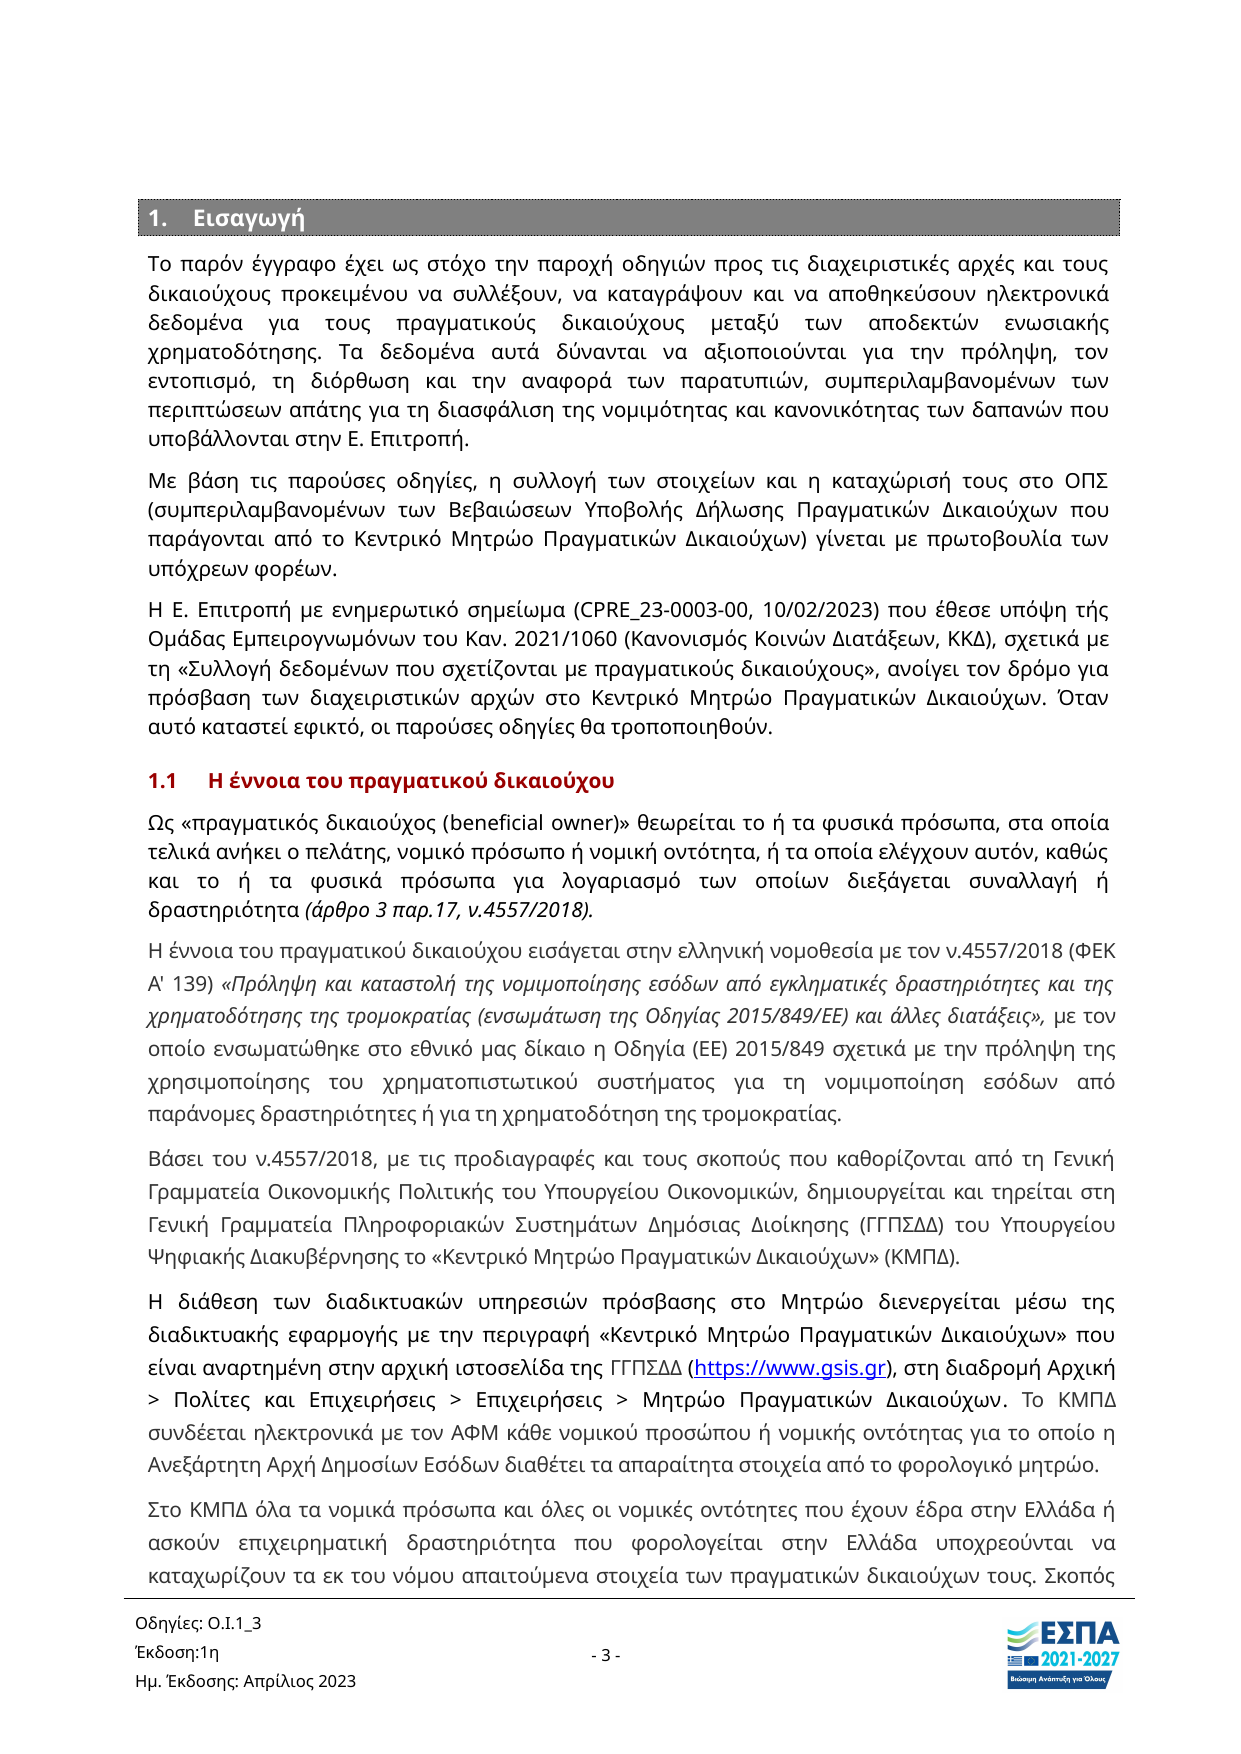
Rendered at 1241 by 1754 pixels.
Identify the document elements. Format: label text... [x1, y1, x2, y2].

text Η διάθεση των διαδικτυακών υπηρεσιών πρόσβασης στο Μητρώο διενεργείται μέσω της διαδικτυακής εφαρμογής με την περιγραφή «Κεντρικό Μητρώο Πραγματικών Δικαιούχων» που είναι αναρτημένη στην αρχική ιστοσελίδα της ΓΓΠΣΔΔ (https://www.gsis.gr), στη διαδρομή Αρχική > Πολίτες και Επιχειρήσεις > Επιχειρήσεις > Μητρώο Πραγματικών Δικαιούχων. Το ΚΜΠΔ συνδέεται ηλεκτρονικά με τον ΑΦΜ κάθε νομικού προσώπου ή νομικής οντότητας για το οποίο η Ανεξάρτητη Αρχή Δημοσίων Εσόδων διαθέτει τα απαραίτητα στοιχεία από το φορολογικό μητρώο. [148, 1316, 1116, 1479]
subtitle Εισαγωγή [138, 199, 1120, 236]
text Η έννοια του πραγματικού δικαιούχου εισάγεται στην ελληνική νομοθεσία με τον ν.4557/2018 (ΦΕΚ Α' 139) «Πρόληψη και καταστολή της νομιμοποίησης εσόδων από εγκληματικές δραστηριότητες και της χρηματοδότησης της τρομοκρατίας (ενσωμάτωση της Οδηγίας 2015/849/EE) και άλλες διατάξεις», με τον οποίο ενσωματώθηκε στο εθνικό μας δίκαιο η Οδηγία (ΕΕ) 2015/849 σχετικά με την πρόληψη της χρησιμοποίησης του χρηματοπιστωτικού συστήματος για τη νομιμοποίηση εσόδων από παράνομες δραστηριότητες ή για τη χρηματοδότηση της τρομοκρατίας. [148, 936, 1116, 1128]
text Ως «πραγματικός δικαιούχος (beneficial owner)» θεωρείται το ή τα φυσικά πρόσωπα, στα οποία τελικά ανήκει ο πελάτης, νομικό πρόσωπο ή νομική οντότητα, ή τα οποία ελέγχουν αυτόν, καθώς και το ή τα φυσικά πρόσωπα για λογαριασμό των οποίων διεξάγεται συναλλαγή ή δραστηριότητα (άρθρο 3 παρ.17, ν.4557/2018). [148, 807, 1110, 924]
text Βάσει του ν.4557/2018, με τις προδιαγραφές και τους σκοπούς που καθορίζονται από τη Γενική Γραμματεία Οικονομικής Πολιτικής του Υπουργείου Οικονομικών, δημιουργείται και τηρείται στη Γενική Γραμματεία Πληροφοριακών Συστημάτων Δημόσιας Διοίκησης (ΓΓΠΣΔΔ) του Υπουργείου Ψηφιακής Διακυβέρνησης το «Κεντρικό Μητρώο Πραγματικών Δικαιούχων» (ΚΜΠΔ). [148, 1144, 1116, 1271]
text Με βάση τις παρούσες οδηγίες, η συλλογή των στοιχείων και η καταχώρισή τους στο ΟΠΣ (συμπεριλαμβανομένων των Βεβαιώσεων Υποβολής Δήλωσης Πραγματικών Δικαιούχων που παράγονται από το Κεντρικό Μητρώο Πραγματικών Δικαιούχων) γίνεται με πρωτοβουλία των υπόχρεων φορέων. [148, 466, 1110, 582]
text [148, 1496, 1116, 1589]
picture [1001, 1617, 1124, 1693]
text Η Ε. Επιτροπή με ενημερωτικό σημείωμα (CPRE_23-0003-00, 10/02/2023) που έθεσε υπόψη τής Ομάδας Εμπειρογνωμόνων του Καν. 2021/1060 (Κανονισμός Κοινών Διατάξεων, ΚΚΔ), σχετικά με τη «Συλλογή δεδομένων που σχετίζονται με πραγματικούς δικαιούχους», ανοίγει τον δρόμο για πρόσβαση των διαχειριστικών αρχών στο Κεντρικό Μητρώο Πραγματικών Δικαιούχων. Όταν αυτό καταστεί εφικτό, οι παρούσες οδηγίες θα τροποποιηθούν. [148, 595, 1110, 741]
subtitle Η έννοια του πραγματικού δικαιούχου [148, 766, 1110, 795]
text Το παρόν έγγραφο έχει ως στόχο την παροχή οδηγιών προς τις διαχειριστικές αρχές και τους δικαιούχους προκειμένου να συλλέξουν, να καταγράψουν και να αποθηκεύσουν ηλεκτρονικά δεδομένα για τους πραγματικούς δικαιούχους μεταξύ των αποδεκτών ενωσιακής χρηματοδότησης. Τα δεδομένα αυτά δύνανται να αξιοποιούνται για την πρόληψη, τον εντοπισμό, τη διόρθωση και την αναφορά των παρατυπιών, συμπεριλαμβανομένων των περιπτώσεων απάτης για τη διασφάλιση της νομιμότητας και κανονικότητας των δαπανών που υποβάλλονται στην Ε. Επιτροπή. [148, 249, 1110, 453]
